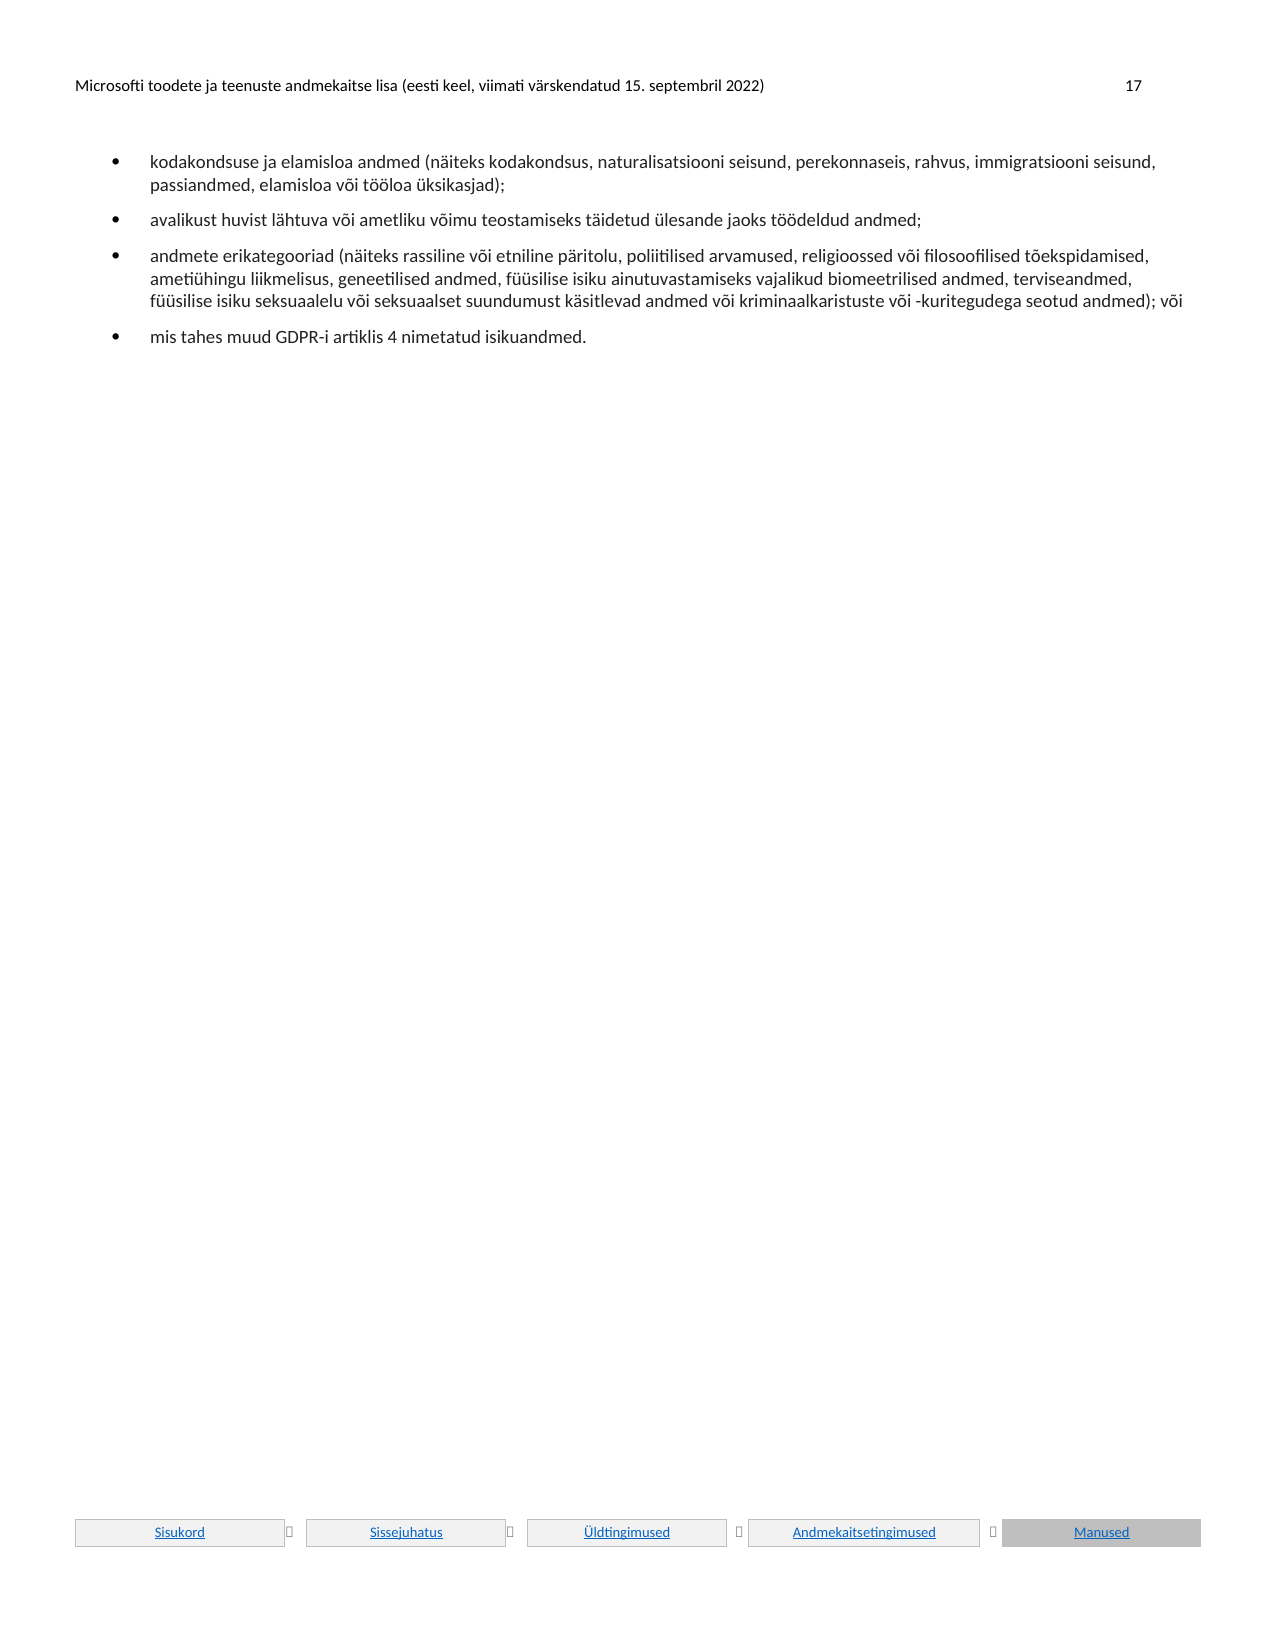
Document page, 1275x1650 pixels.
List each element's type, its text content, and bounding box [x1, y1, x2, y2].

list mis tahes muud GDPR-i artiklis 4 nimetatud isikuandmed. [112, 325, 1200, 348]
list kodakondsuse ja elamisloa andmed (näiteks kodakondsus, naturalisatsiooni seisund, perekonnaseis, rahvus, immigratsiooni seisund, passiandmed, elamisloa või tööloa üksikasjad); [112, 150, 1200, 196]
list avalikust huvist lähtuva või ametliku võimu teostamiseks täidetud ülesande jaoks töödeldud andmed; [112, 208, 1200, 231]
list andmete erikategooriad (näiteks rassiline või etniline päritolu, poliitilised arvamused, religioossed või filosoofilised tõekspidamised, ametiühingu liikmelisus, geneetilised andmed, füüsilise isiku ainutuvastamiseks vajalikud biomeetrilised andmed, terviseandmed, füüsilise isiku seksuaalelu või seksuaalset suundumust käsitlevad andmed või kriminaalkaristuste või -kuritegudega seotud andmed); või [112, 244, 1200, 312]
